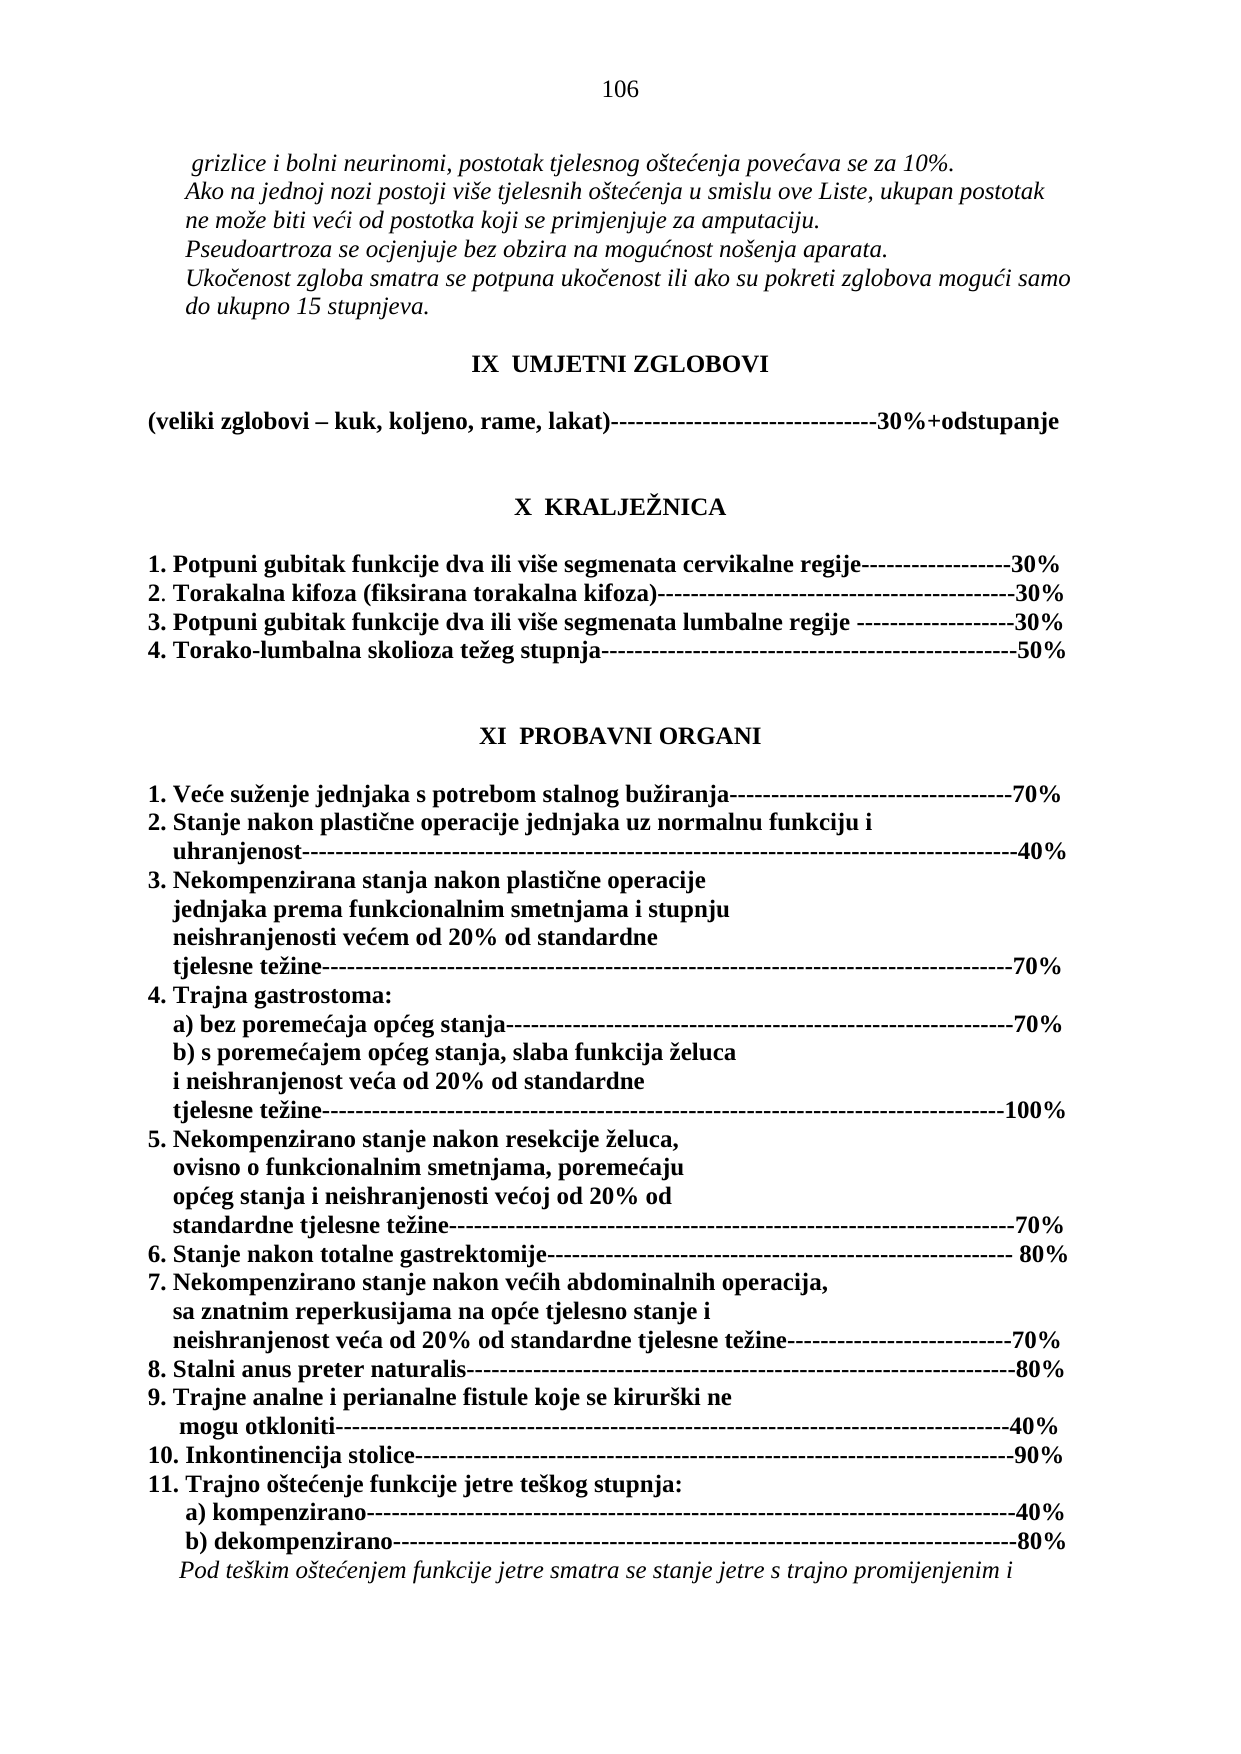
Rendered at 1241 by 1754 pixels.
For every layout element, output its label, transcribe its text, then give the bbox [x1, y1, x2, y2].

text a) kompenzirano------------------------------------------------------------------------------40% [148, 1497, 1093, 1526]
text 5. Nekompenzirano stanje nakon resekcije želuca, [148, 1124, 1093, 1152]
text 11. Trajno oštećenje funkcije jetre teškog stupnja: [148, 1469, 1093, 1497]
text 7. Nekompenzirano stanje nakon većih abdominalnih operacija, [148, 1267, 1093, 1296]
text XI PROBAVNI ORGANI [148, 721, 1093, 750]
text Ukočenost zgloba smatra se potpuna ukočenost ili ako su pokreti zglobova mogući samo [148, 263, 1093, 291]
text 2. Torakalna kifoza (fiksirana torakalna kifoza)-------------------------------------------30% [148, 578, 1093, 607]
text Ako na jednoj nozi postoji više tjelesnih oštećenja u smislu ove Liste, ukupan postotak [148, 176, 1093, 205]
text ovisno o funkcionalnim smetnjama, poremećaju [148, 1152, 1093, 1181]
text X KRALJEŽNICA [148, 492, 1093, 521]
text Pseudoartroza se ocjenjuje bez obzira na mogućnost nošenja aparata. [148, 234, 1093, 263]
text i neishranjenost veća od 20% od standardne [148, 1066, 1093, 1095]
text uhranjenost--------------------------------------------------------------------------------------40% [148, 836, 1093, 865]
text 10. Inkontinencija stolice------------------------------------------------------------------------90% [148, 1440, 1093, 1469]
text tjelesne težine-----------------------------------------------------------------------------------70% [148, 951, 1093, 980]
text a) bez poremećaja općeg stanja-------------------------------------------------------------70% [148, 1009, 1093, 1037]
text 4. Torako-lumbalna skolioza težeg stupnja--------------------------------------------------50% [148, 636, 1093, 664]
text Pod teškim oštećenjem funkcije jetre smatra se stanje jetre s trajno promijenjenim i [148, 1555, 1093, 1584]
text 4. Trajna gastrostoma: [148, 980, 1093, 1009]
text do ukupno 15 stupnjeva. [148, 291, 1093, 320]
text b) s poremećajem općeg stanja, slaba funkcija želuca [148, 1037, 1093, 1066]
text 3. Potpuni gubitak funkcije dva ili više segmenata lumbalne regije -------------------30% [148, 607, 1093, 636]
text tjelesne težine----------------------------------------------------------------------------------100% [148, 1095, 1093, 1124]
text sa znatnim reperkusijama na opće tjelesno stanje i [148, 1296, 1093, 1325]
text grizlice i bolni neurinomi, postotak tjelesnog oštećenja povećava se za 10%. [148, 148, 1093, 176]
text 8. Stalni anus preter naturalis------------------------------------------------------------------80% [148, 1354, 1093, 1382]
text 9. Trajne analne i perianalne fistule koje se kirurški ne [148, 1382, 1093, 1411]
text b) dekompenzirano---------------------------------------------------------------------------80% [148, 1526, 1093, 1555]
text 3. Nekompenzirana stanja nakon plastične operacije [148, 865, 1093, 894]
text neishranjenosti većem od 20% od standardne [148, 922, 1093, 951]
text jednjaka prema funkcionalnim smetnjama i stupnju [148, 894, 1093, 922]
text ne može biti veći od postotka koji se primjenjuje za amputaciju. [148, 205, 1093, 234]
text standardne tjelesne težine--------------------------------------------------------------------70% [148, 1210, 1093, 1239]
text 1. Potpuni gubitak funkcije dva ili više segmenata cervikalne regije------------------30% [148, 549, 1093, 578]
text IX UMJETNI ZGLOBOVI [148, 349, 1093, 378]
text 1. Veće suženje jednjaka s potrebom stalnog bužiranja----------------------------------70% [148, 779, 1093, 807]
text 6. Stanje nakon totalne gastrektomije-------------------------------------------------------- 80% [148, 1239, 1093, 1267]
text (veliki zglobovi – kuk, koljeno, rame, lakat)--------------------------------30%+odstupanje [148, 406, 1093, 435]
text općeg stanja i neishranjenosti većoj od 20% od [148, 1181, 1093, 1210]
text mogu otkloniti---------------------------------------------------------------------------------40% [148, 1411, 1093, 1440]
text neishranjenost veća od 20% od standardne tjelesne težine---------------------------70% [148, 1325, 1093, 1354]
text 2. Stanje nakon plastične operacije jednjaka uz normalnu funkciju i [148, 807, 1093, 836]
